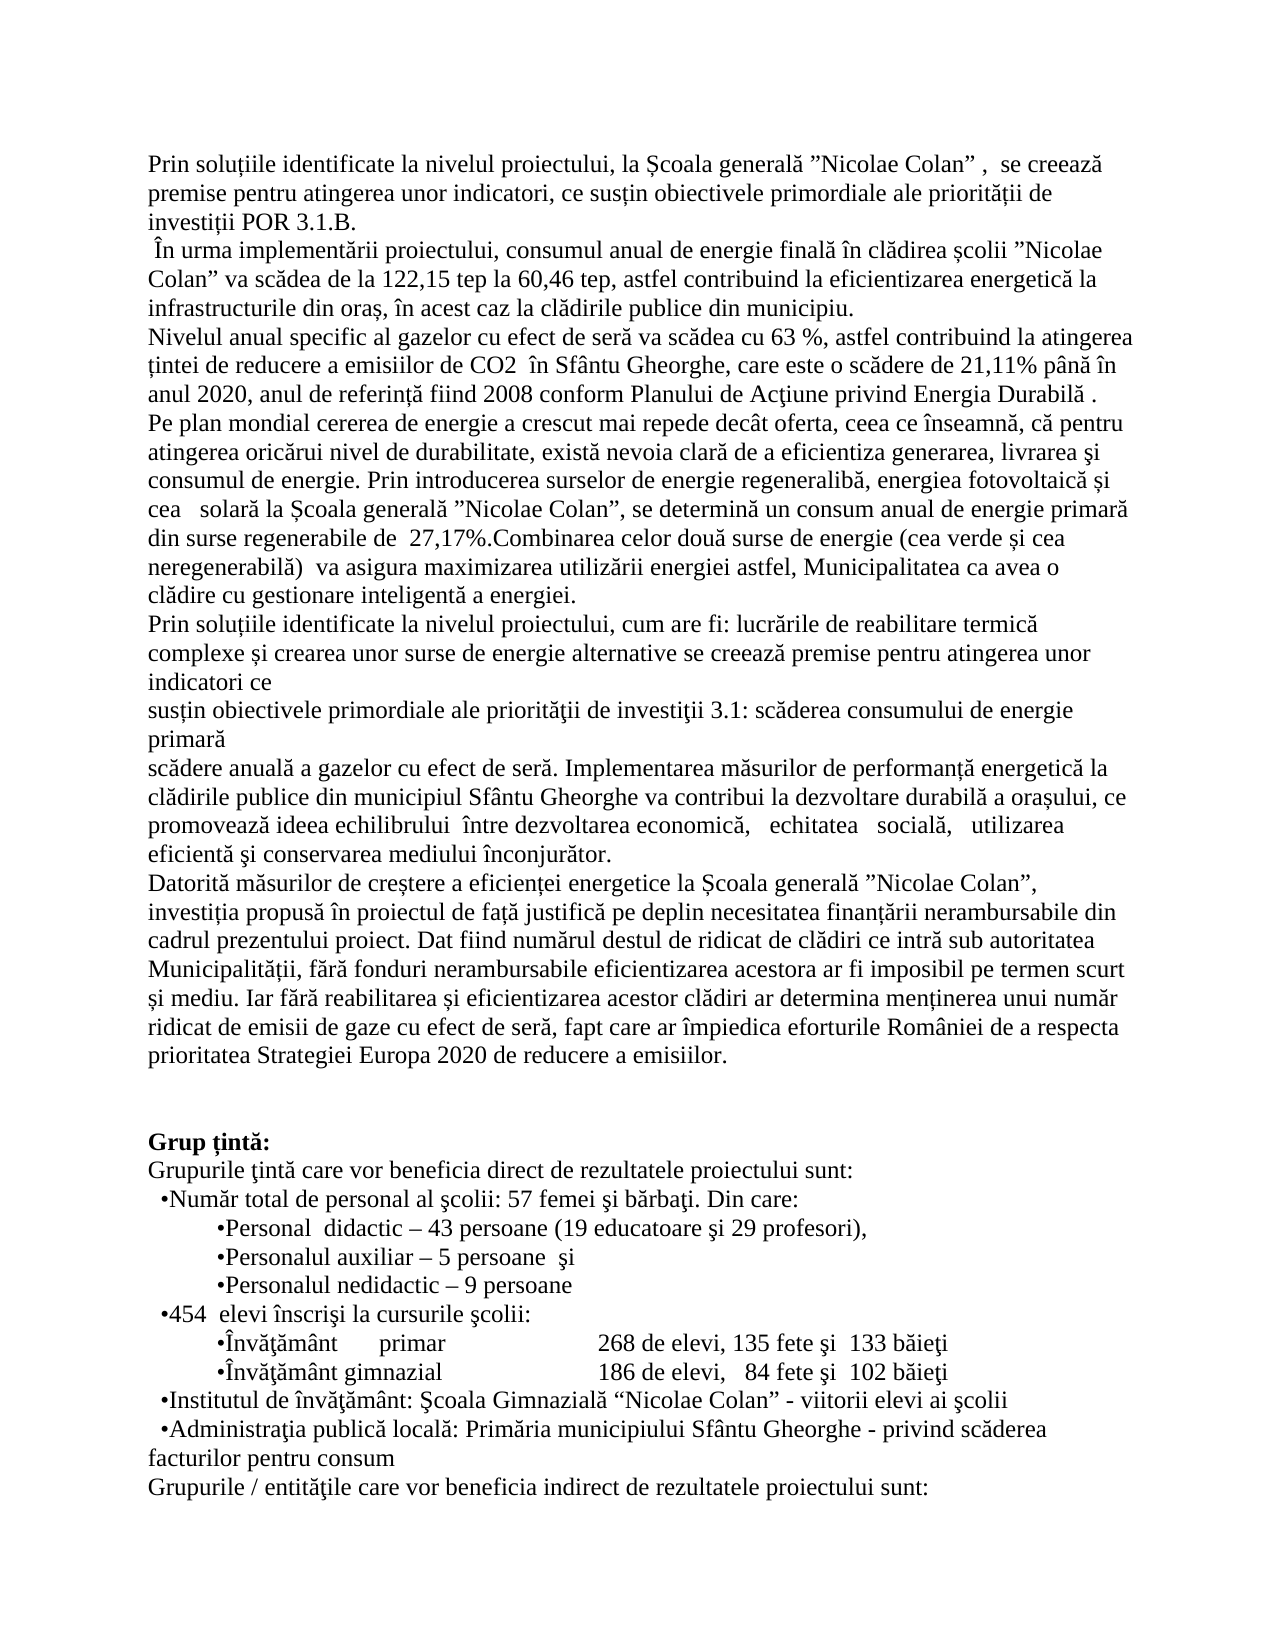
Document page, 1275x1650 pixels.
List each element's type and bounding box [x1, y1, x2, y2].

table_header [146, 148, 1135, 1502]
